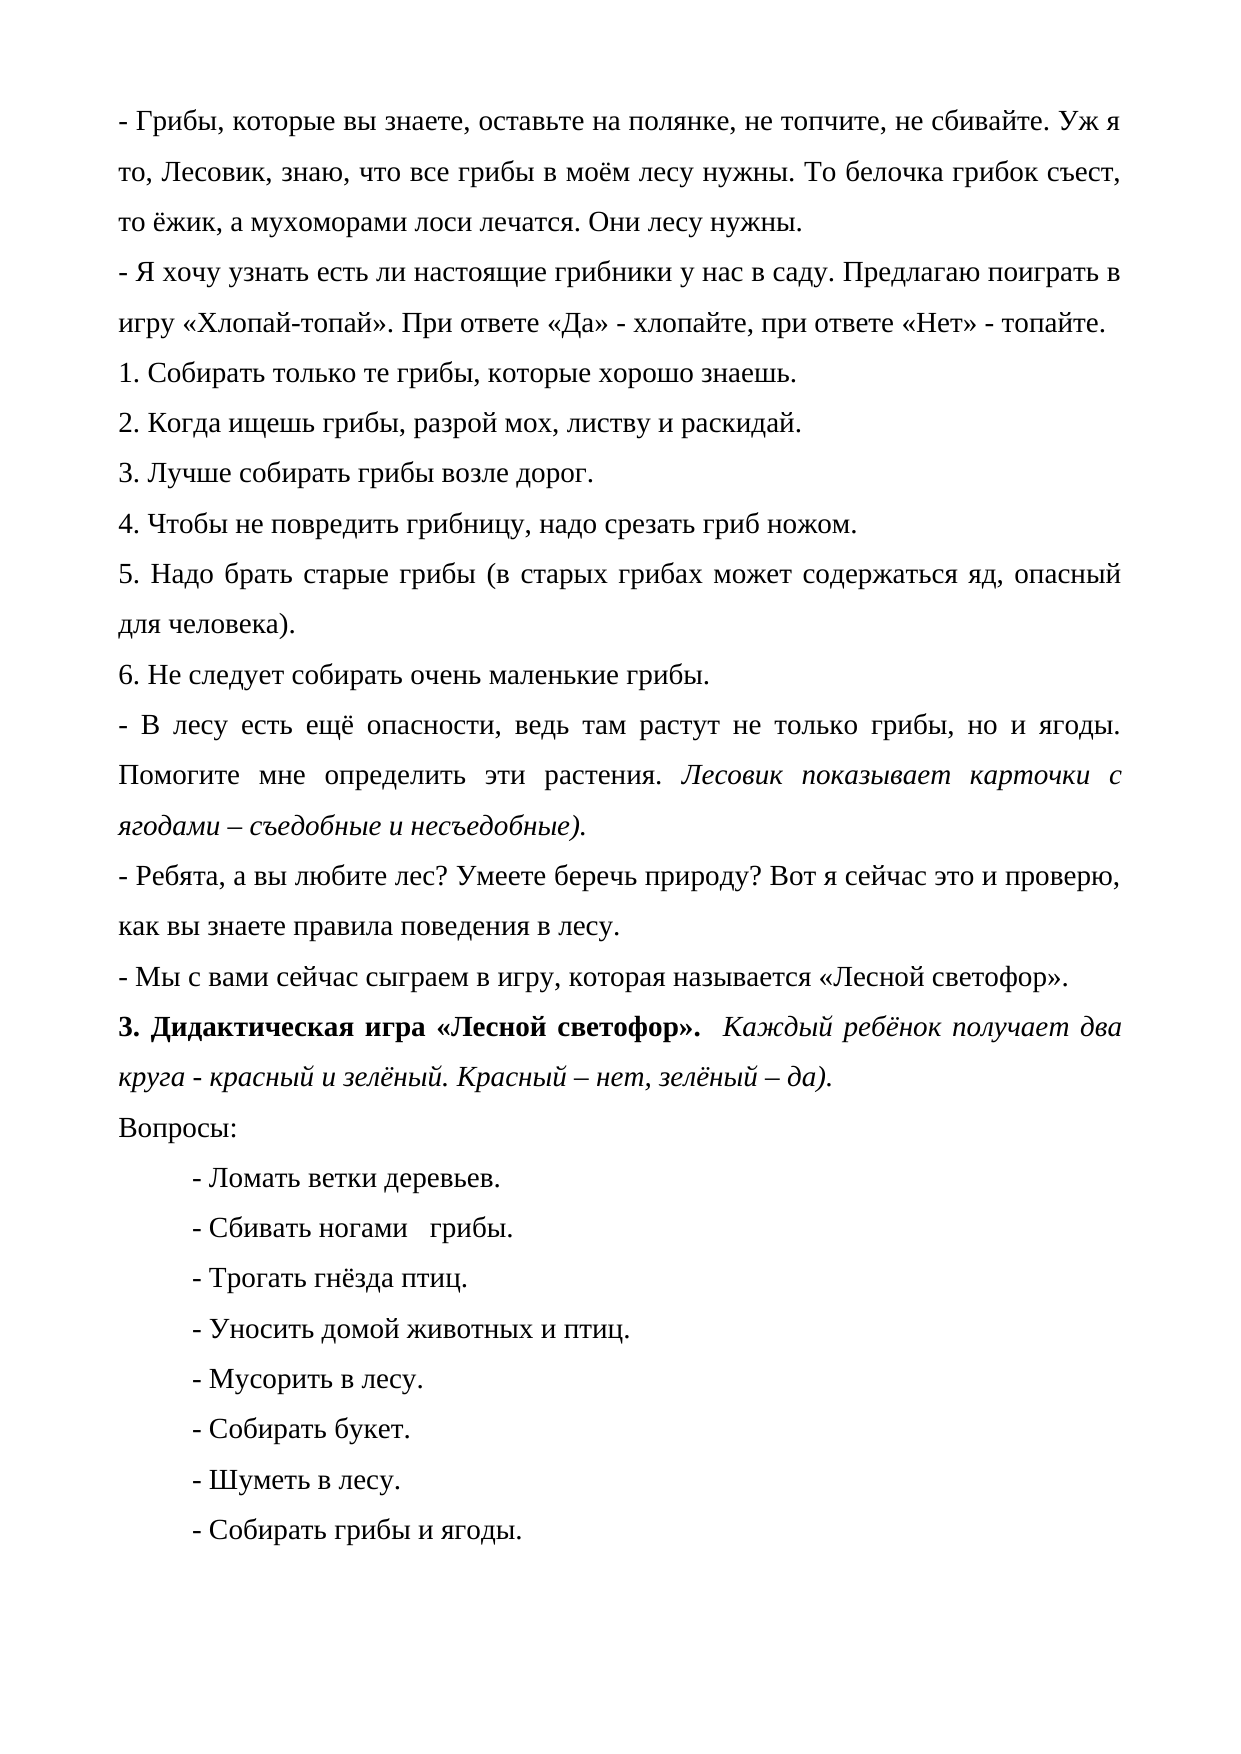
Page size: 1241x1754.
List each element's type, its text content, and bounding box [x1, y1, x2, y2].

text - Мусорить в лесу. [192, 1361, 1122, 1395]
text - Уносить домой животных и птиц. [192, 1311, 1122, 1344]
text - В лесу есть ещё опасности, ведь там растут не только грибы, но и ягоды. Помогите мне определить эти растения. Лесовик показывает карточки с ягодами – съедобные и несъедобные). [118, 707, 1122, 841]
text Вопросы: [118, 1110, 1122, 1143]
text - Я хочу узнать есть ли настоящие грибники у нас в саду. Предлагаю поиграть в игру «Хлопай-топай». При ответе «Да» - хлопайте, при ответе «Нет» - топайте. [118, 254, 1122, 338]
text - Собирать грибы и ягоды. [192, 1512, 1122, 1546]
text 5. Надо брать старые грибы (в старых грибах может содержаться яд, опасный для человека). [118, 556, 1122, 640]
text - Шуметь в лесу. [192, 1462, 1122, 1495]
text - Сбивать ногами грибы. [192, 1210, 1122, 1244]
text - Трогать гнёзда птиц. [192, 1261, 1122, 1294]
text 3. Дидактическая игра «Лесной светофор». Каждый ребёнок получает два круга - красный и зелёный. Красный – нет, зелёный – да). [118, 1009, 1122, 1093]
text - Ломать ветки деревьев. [192, 1160, 1122, 1193]
text - Мы с вами сейчас сыграем в игру, которая называется «Лесной светофор». [118, 959, 1122, 992]
text 1. Собирать только те грибы, которые хорошо знаешь. [118, 355, 1122, 388]
text 3. Лучше собирать грибы возле дорог. [118, 456, 1122, 489]
text 4. Чтобы не повредить грибницу, надо срезать гриб ножом. [118, 506, 1122, 539]
text - Собирать букет. [192, 1412, 1122, 1445]
text 2. Когда ищешь грибы, разрой мох, листву и раскидай. [118, 405, 1122, 439]
text 6. Не следует собирать очень маленькие грибы. [118, 657, 1122, 690]
text - Грибы, которые вы знаете, оставьте на полянке, не топчите, не сбивайте. Уж я то, Лесовик, знаю, что все грибы в моём лесу нужны. То белочка грибок съест, то ёжик, а мухоморами лоси лечатся. Они лесу нужны. [118, 103, 1122, 238]
text - Ребята, а вы любите лес? Умеете беречь природу? Вот я сейчас это и проверю, как вы знаете правила поведения в лесу. [118, 858, 1122, 942]
